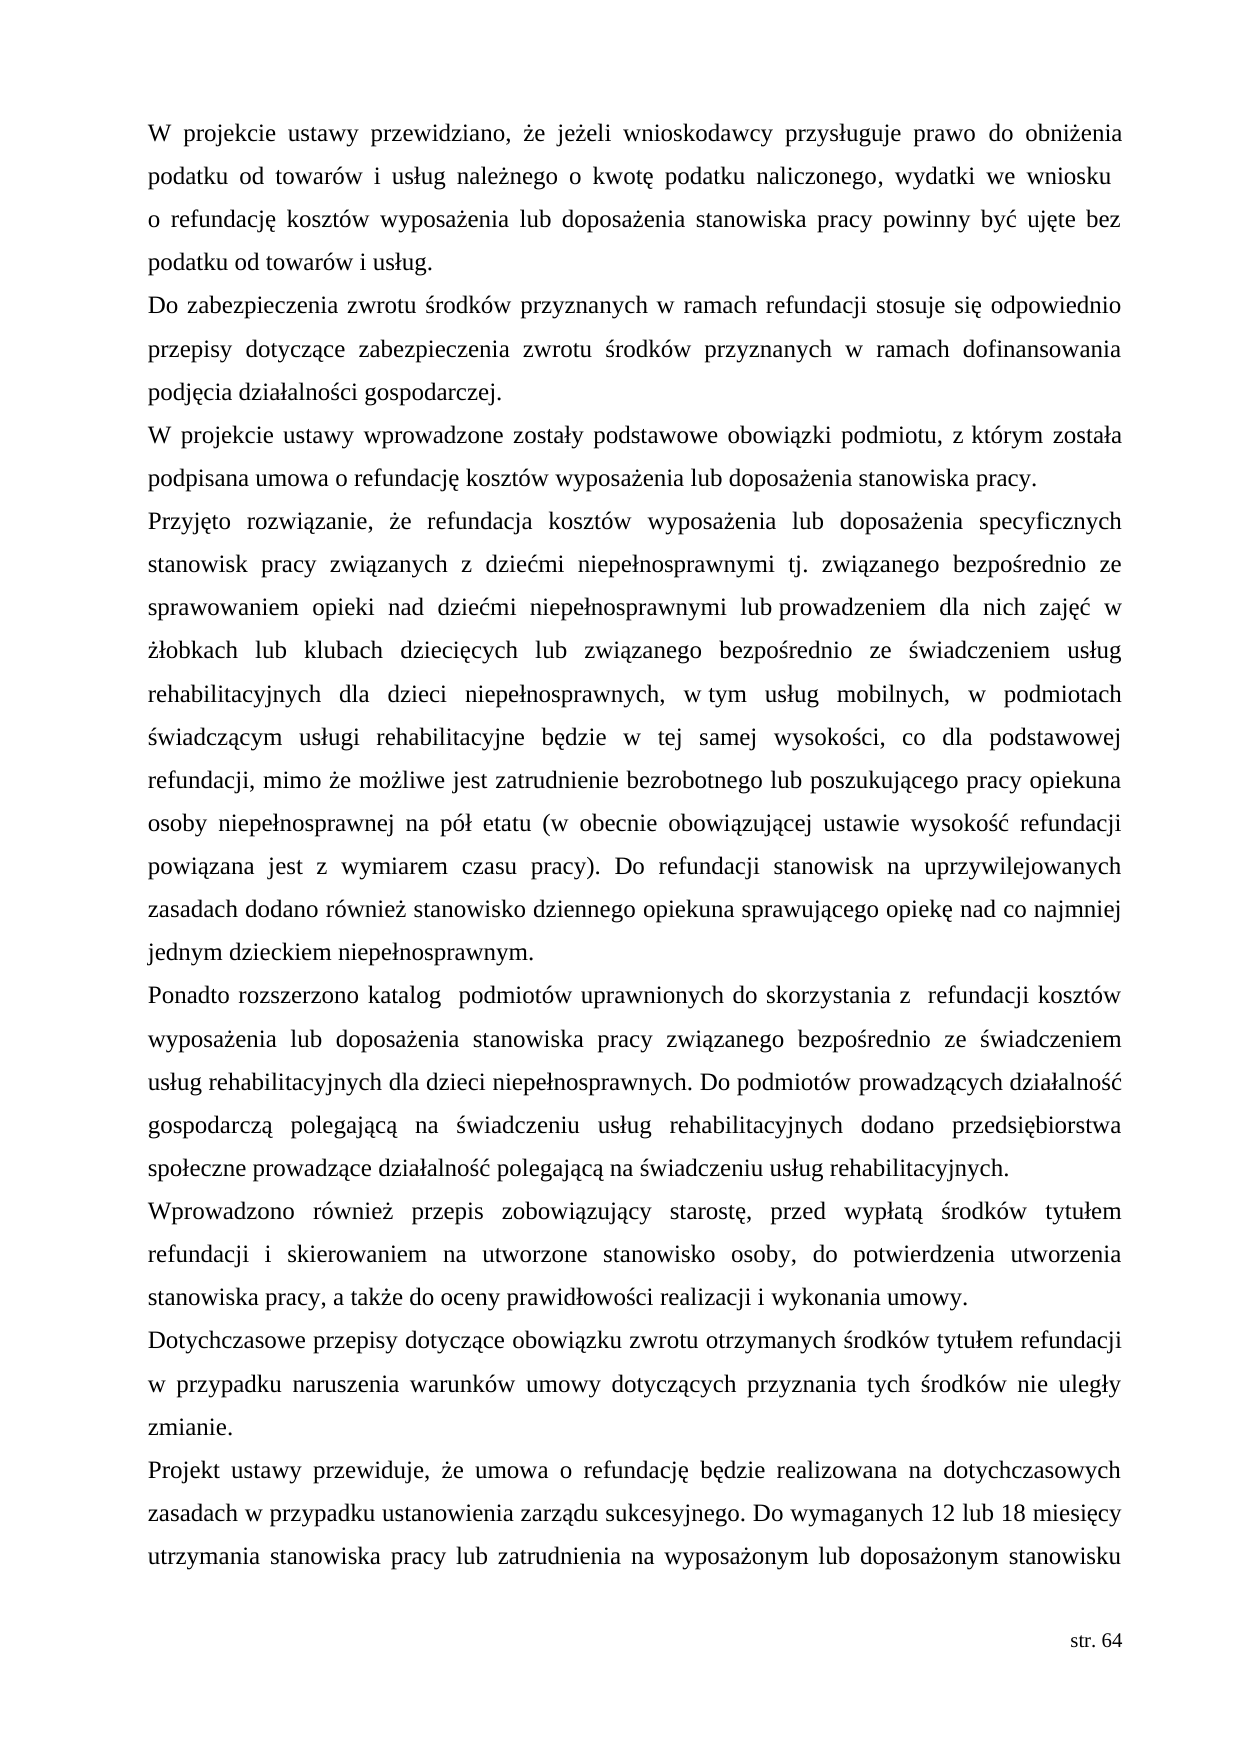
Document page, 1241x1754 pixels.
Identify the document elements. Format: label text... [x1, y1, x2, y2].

text Ponadto rozszerzono katalog podmiotów uprawnionych do skorzystania z refundacji kosztów wyposażenia lub doposażenia stanowiska pracy związanego bezpośrednio ze świadczeniem usług rehabilitacyjnych dla dzieci niepełnosprawnych. Do podmiotów prowadzących działalność gospodarczą polegającą na świadczeniu usług rehabilitacyjnych dodano przedsiębiorstwa społeczne prowadzące działalność polegającą na świadczeniu usług rehabilitacyjnych. [148, 981, 1122, 1182]
text Przyjęto rozwiązanie, że refundacja kosztów wyposażenia lub doposażenia specyficznych stanowisk pracy związanych z dziećmi niepełnosprawnymi tj. związanego bezpośrednio ze sprawowaniem opieki nad dziećmi niepełnosprawnymi lub prowadzeniem dla nich zajęć w żłobkach lub klubach dziecięcych lub związanego bezpośrednio ze świadczeniem usług rehabilitacyjnych dla dzieci niepełnosprawnych, w tym usług mobilnych, w podmiotach świadczącym usługi rehabilitacyjne będzie w tej samej wysokości, co dla podstawowej refundacji, mimo że możliwe jest zatrudnienie bezrobotnego lub poszukującego pracy opiekuna osoby niepełnosprawnej na pół etatu (w obecnie obowiązującej ustawie wysokość refundacji powiązana jest z wymiarem czasu pracy). Do refundacji stanowisk na uprzywilejowanych zasadach dodano również stanowisko dziennego opiekuna sprawującego opiekę nad co najmniej jednym dzieckiem niepełnosprawnym. [148, 506, 1122, 966]
text Dotychczasowe przepisy dotyczące obowiązku zwrotu otrzymanych środków tytułem refundacji w przypadku naruszenia warunków umowy dotyczących przyznania tych środków nie uległy zmianie. [148, 1326, 1122, 1441]
text Do zabezpieczenia zwrotu środków przyznanych w ramach refundacji stosuje się odpowiednio przepisy dotyczące zabezpieczenia zwrotu środków przyznanych w ramach dofinansowania podjęcia działalności gospodarczej. [148, 291, 1122, 406]
text Wprowadzono również przepis zobowiązujący starostę, przed wypłatą środków tytułem refundacji i skierowaniem na utworzone stanowisko osoby, do potwierdzenia utworzenia stanowiska pracy, a także do oceny prawidłowości realizacji i wykonania umowy. [148, 1196, 1122, 1311]
text W projekcie ustawy wprowadzone zostały podstawowe obowiązki podmiotu, z którym została podpisana umowa o refundację kosztów wyposażenia lub doposażenia stanowiska pracy. [148, 420, 1122, 492]
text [148, 1455, 1122, 1570]
text W projekcie ustawy przewidziano, że jeżeli wnioskodawcy przysługuje prawo do obniżenia podatku od towarów i usług należnego o kwotę podatku naliczonego, wydatki we wniosku o refundację kosztów wyposażenia lub doposażenia stanowiska pracy powinny być ujęte bez podatku od towarów i usług. [148, 118, 1122, 276]
